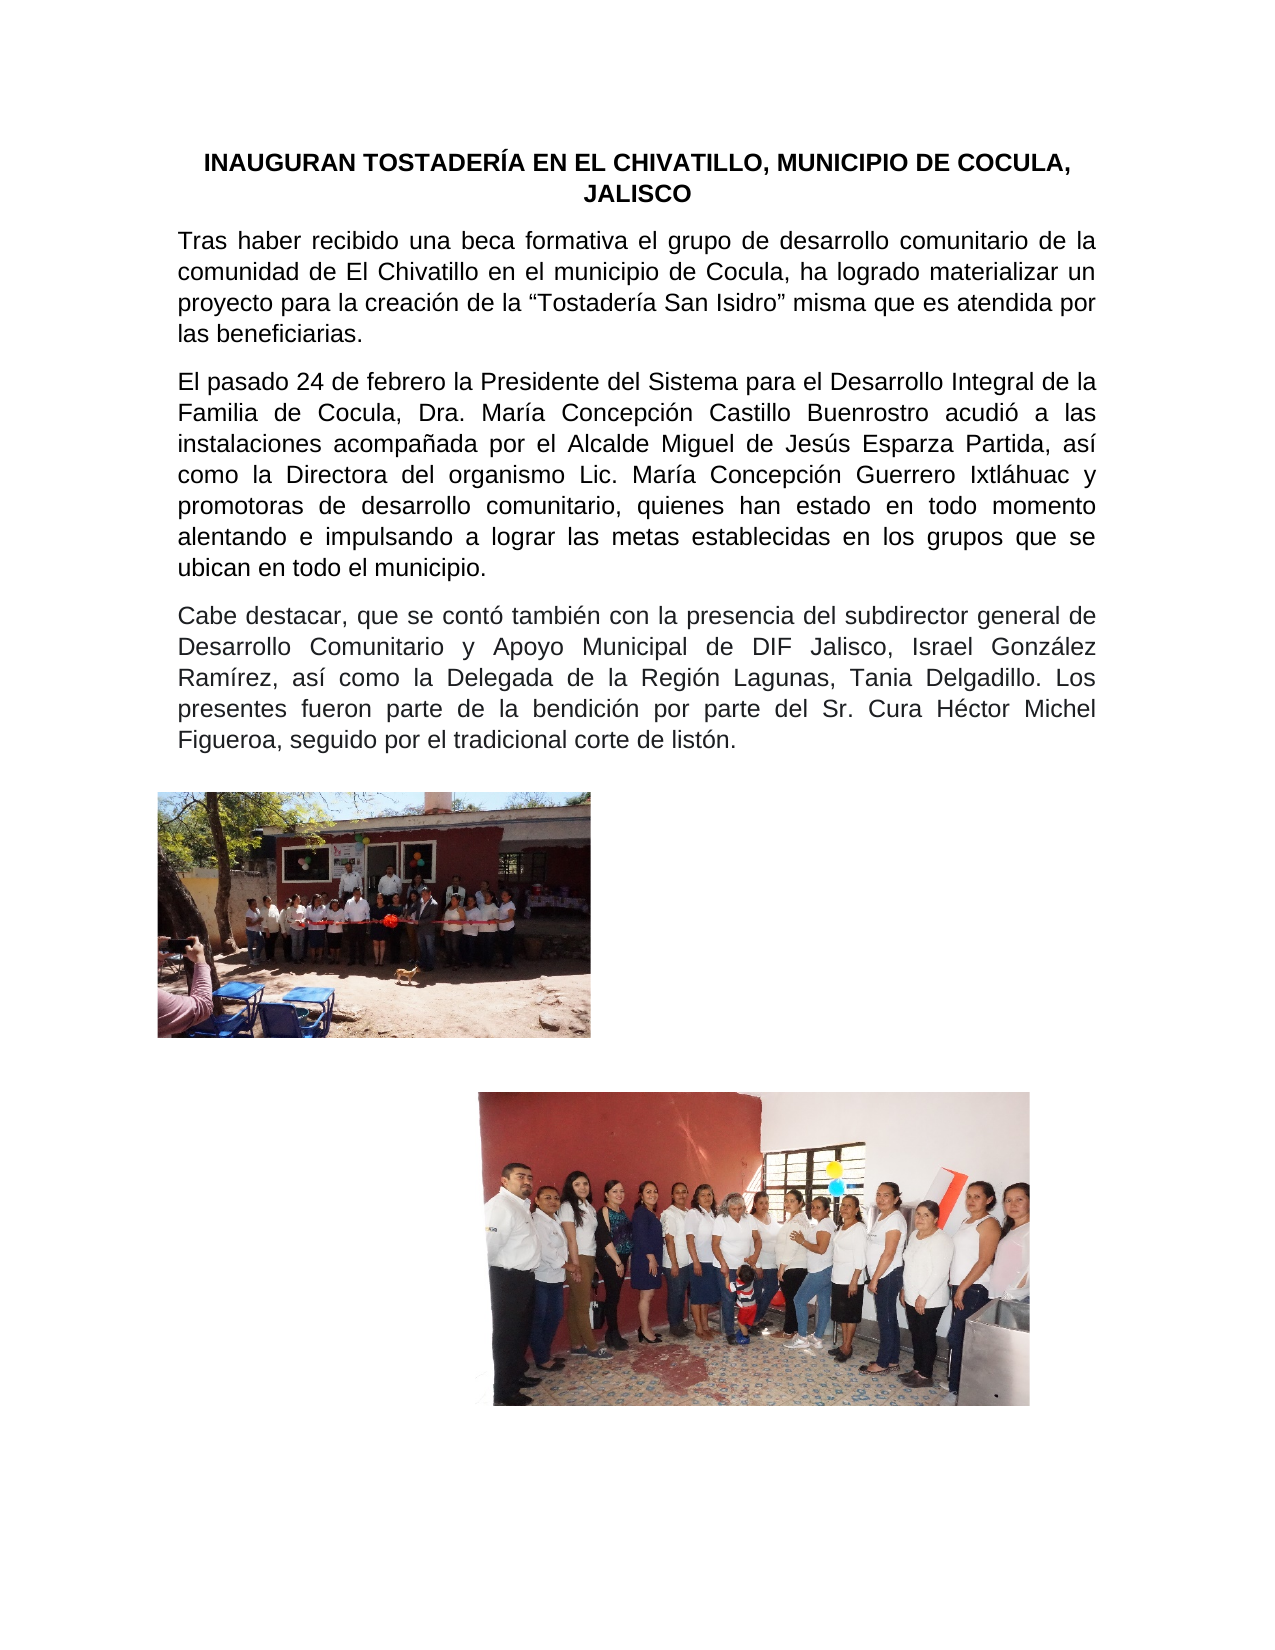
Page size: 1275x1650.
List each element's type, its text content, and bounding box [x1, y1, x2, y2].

picture [473, 1092, 1030, 1405]
picture [156, 792, 591, 1036]
text INAUGURAN TOSTADERÍA EN EL CHIVATILLO, MUNICIPIO DE COCULA, JALISCO [177, 148, 1098, 207]
text Tras haber recibido una beca formativa el grupo de desarrollo comunitario de la comunidad de El Chivatillo en el municipio de Cocula, ha logrado materializar un proyecto para la creación de la “Tostadería San Isidro” misma que es atendida por las beneficiarias. [177, 226, 1098, 348]
text El pasado 24 de febrero la Presidente del Sistema para el Desarrollo Integral de la Familia de Cocula, Dra. María Concepción Castillo Buenrostro acudió a las instalaciones acompañada por el Alcalde Miguel de Jesús Esparza Partida, así como la Directora del organismo Lic. María Concepción Guerrero Ixtláhuac y promotoras de desarrollo comunitario, quienes han estado en todo momento alentando e impulsando a lograr las metas establecidas en los grupos que se ubican en todo el municipio. [177, 367, 1098, 582]
text Cabe destacar, que se contó también con la presencia del subdirector general de Desarrollo Comunitario y Apoyo Municipal de DIF Jalisco, Israel González Ramírez, así como la Delegada de la Región Lagunas, Tania Delgadillo. Los presentes fueron parte de la bendición por parte del Sr. Cura Héctor Michel Figueroa, seguido por el tradicional corte de listón. [177, 723, 1098, 754]
